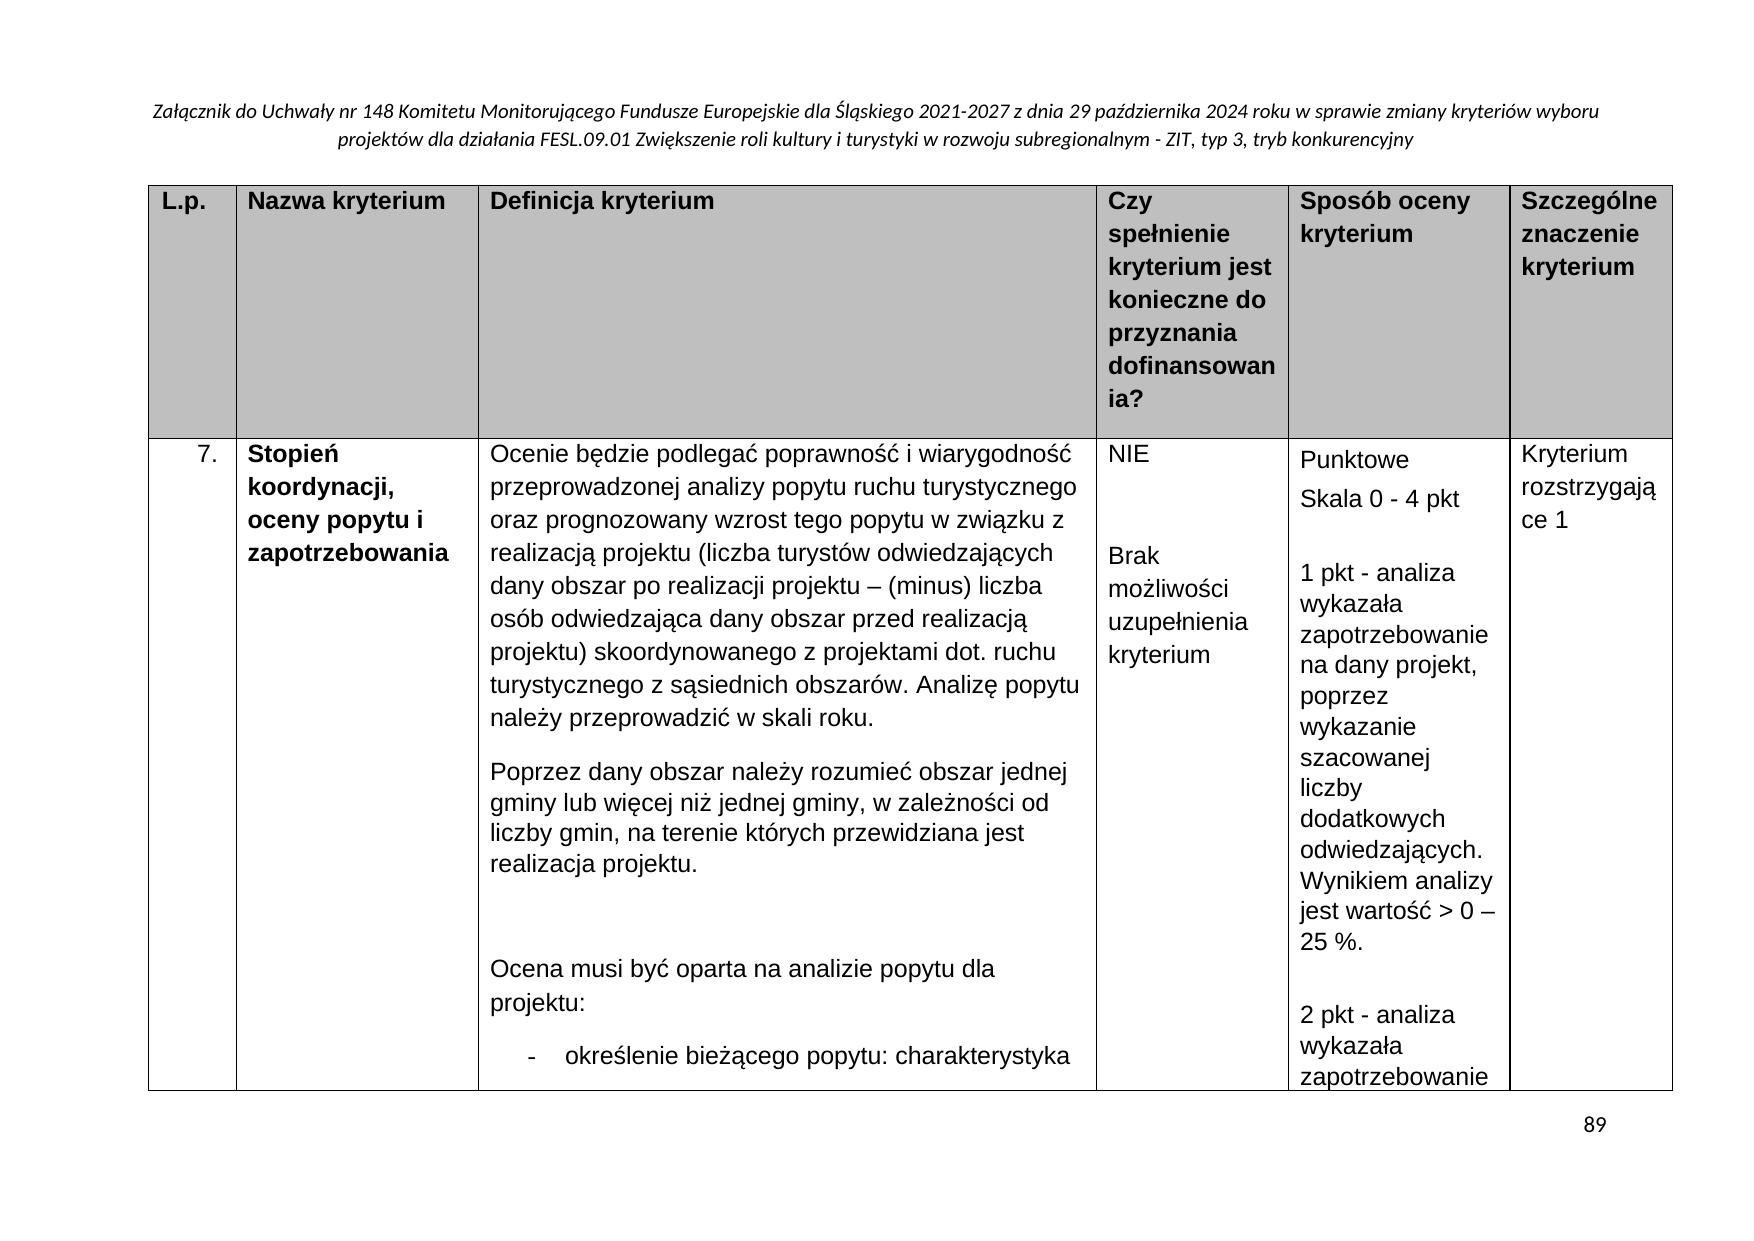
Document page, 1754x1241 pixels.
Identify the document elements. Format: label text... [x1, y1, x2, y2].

table_header Czy spełnienie kryterium jest konieczne do przyznania dofinansowania? [1097, 186, 1288, 438]
table_header Definicja kryterium [479, 186, 1096, 438]
table_header Szczególne znaczenie kryterium [1511, 186, 1672, 438]
table_cell Punktowe Skala 0 - 4 pkt 1 pkt - analiza wykazała zapotrzebowanie na dany projekt, poprzez wykazanie szacowanej liczby dodatkowych odwiedzających. Wynikiem analizy jest wartość > 0 – 25 %. 2 pkt - analiza wykazała zapotrzebowanie na dany projekt, poprzez wykazanie szacowanej liczby dodatkowych odwiedzających. Wynikiem analizy jest wartość > 25 – 50%. 3 pkt - analiza wykazała zapotrzebowanie na dany projekt, poprzez wykazanie szacowanej liczby dodatkowych odwiedzających. Wynikiem analizy jest wartość > 50 – 75%. 4 pkt - analiza wykazała zapotrzebowanie na dany projekt, poprzez wykazanie szacowanej liczby dodatkowych odwiedzających. Wynikiem analizy jest wartość > 75% 0 pkt – analiza popytu nie została przeprowadzona w sposób opisany w definicji kryterium lub założenia realizacji projektu nie wykazują wzrostu popytu. Punkty w ramach kryterium nie podlegają sumowaniu. [1289, 439, 1509, 1090]
table_header Sposób oceny kryterium [1289, 186, 1509, 438]
table_cell [149, 439, 236, 1090]
table_cell Ocenie będzie podlegać poprawność i wiarygodność przeprowadzonej analizy popytu ruchu turystycznego oraz prognozowany wzrost tego popytu w związku z realizacją projektu (liczba turystów odwiedzających dany obszar po realizacji projektu – (minus) liczba osób odwiedzająca dany obszar przed realizacją projektu) skoordynowanego z projektami dot. ruchu turystycznego z sąsiednich obszarów. Analizę popytu należy przeprowadzić w skali roku. Poprzez dany obszar należy rozumieć obszar jednej gminy lub więcej niż jednej gminy, w zależności od liczby gmin, na terenie których przewidziana jest realizacja projektu. Ocena musi być oparta na analizie popytu dla projektu: określenie bieżącego popytu: charakterystyka obszaru, na którym realizowany jest projekt, bieżąca wielkość popytu tj. liczba osób odwiedzających dany obszar, grupy docelowe, istniejące produkty, szlaki turystyczne, infrastruktura, usługi turystyczne występujące na danym terenie; analiza powinna być przygotowana na podstawie najaktualniejszych dostępnych danych poprzedzających złożenie wniosku; określenie przyszłego popytu: określenie przyszłego zainteresowania odwiedzinami danego obszaru, w tym produktami czy usługami oferowanymi na terenie zrealizowanego projektu. Należy przedstawić co najmniej następujące dane: ile powstanie/zostanie zmodernizowanych obiektów turystycznych, ilu ludzi będzie zainteresowanych odwiedzinami danego obszaru w tym usługami czy produktami, jaka będzie liczba nowych odbiorców, jaki będzie stopień wzrostu popytu na oferowane usługi, produkty turystyczne. analiza popytu powinna uwzględniać również charakterystykę obszaru sąsiadującego z obszarem (obszar sąsiadujących gmin), na którym nastąpi realizacja projektu. Ekspert oceni czy analiza popytu nie powoduje nakładania się i konkurencji projektów z zakresu turystyki z sąsiednich obszarów, czy istnieje infrastruktura (w tym produkty, szlaki i usługi turystyczne) dublująca zaproponowane rozwiązania z obszaru turystyki, przeprowadzona w sposób poprawny i jest wiarygodna, wnioski poparte są wynikami obiektywnych badań (np. ankiety, wywiad środowiskowy lub inny rodzaj badań). Przeprowadzona analiza popytu wykazała zapotrzebowanie turystów na odwiedziny danego obszaru, poprzez wykazanie szacowanej liczby dodatkowych odwiedzających. Wynikiem analizy jest wartość co najmniej > 0. [479, 439, 1096, 1090]
table_cell Kryterium rozstrzygające 1 [1511, 439, 1672, 1090]
table_header Nazwa kryterium [237, 186, 478, 438]
table_header L.p. [149, 186, 236, 438]
table_cell Stopień koordynacji, oceny popytu i zapotrzebowania [237, 439, 478, 1090]
table_cell NIE Brak możliwości uzupełnienia kryterium [1097, 439, 1288, 1090]
